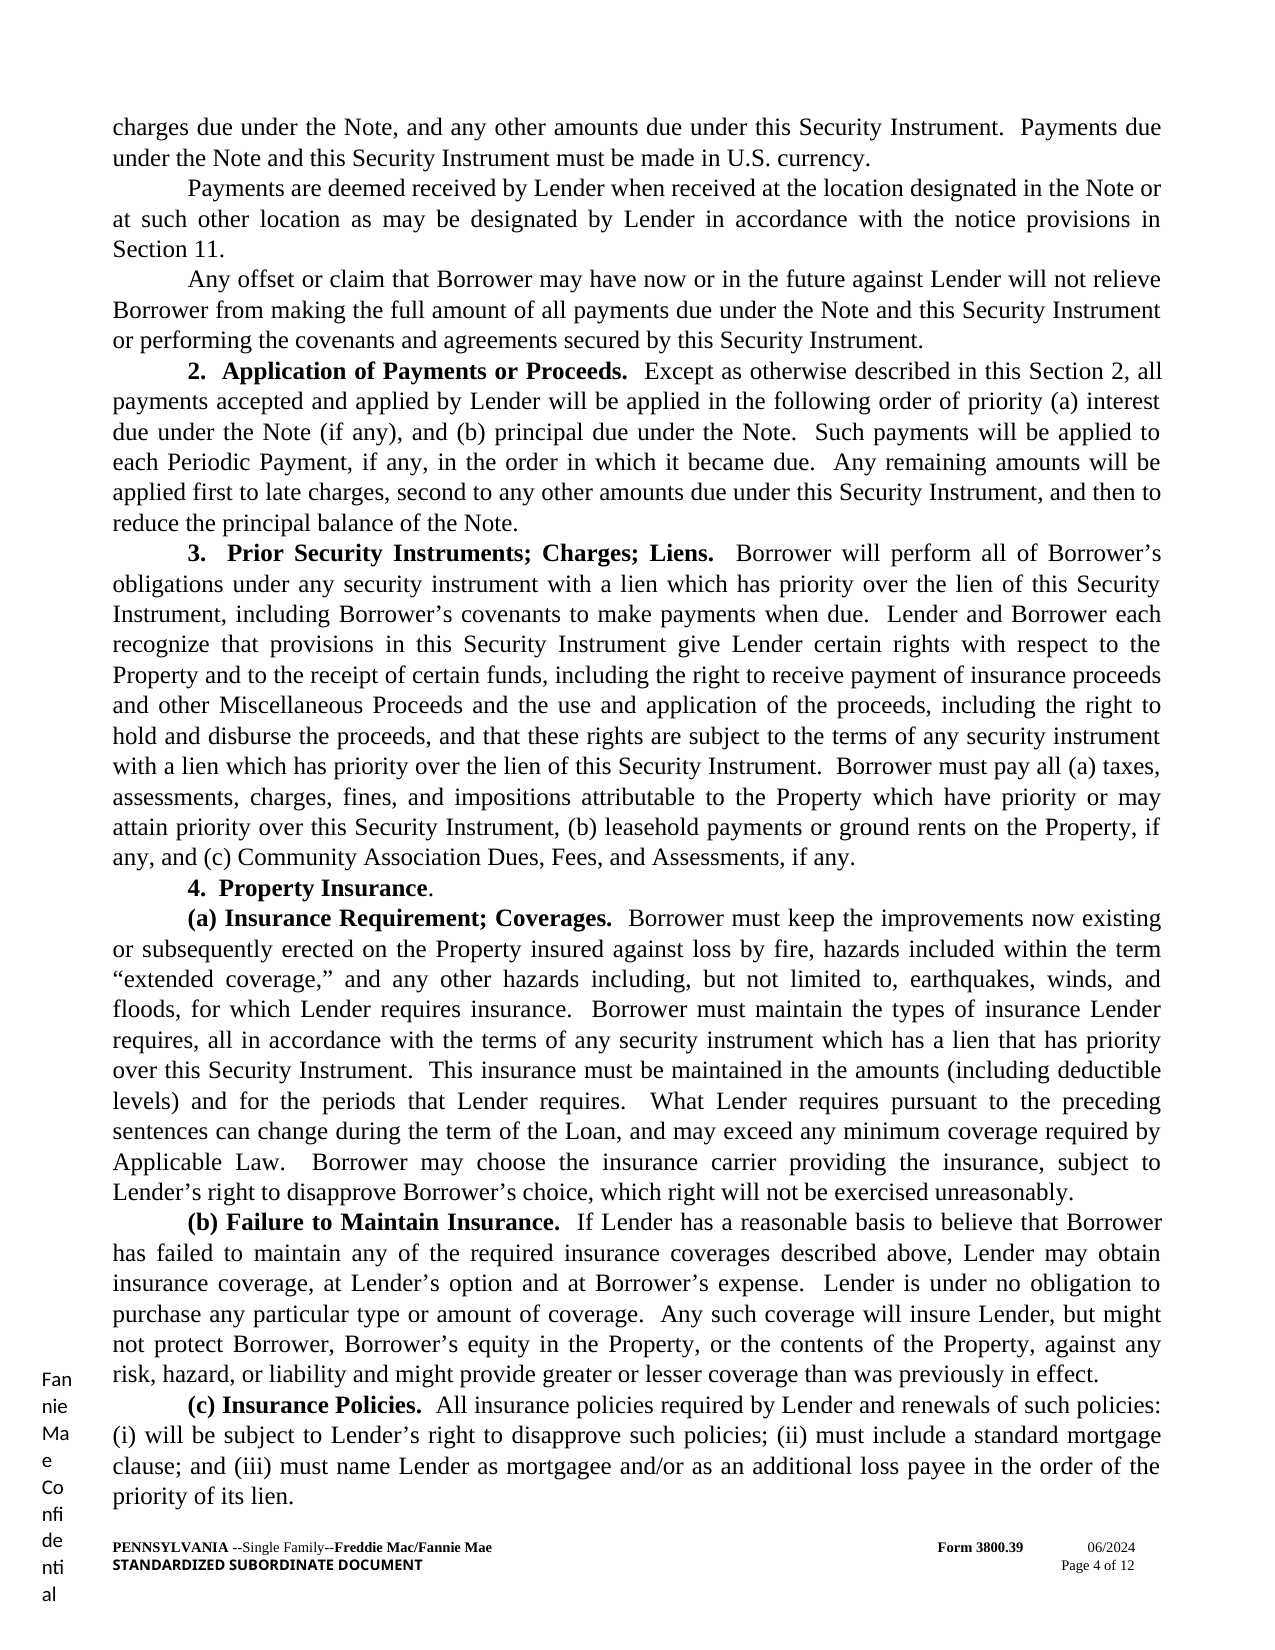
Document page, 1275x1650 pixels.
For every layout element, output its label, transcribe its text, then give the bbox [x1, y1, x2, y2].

text Payments are deemed received by Lender when received at the location designated in the Note or at such other location as may be designated by Lender in accordance with the notice provisions in Section 11. [112, 173, 1162, 263]
text (c) Insurance Policies. All insurance policies required by Lender and renewals of such policies: (i) will be subject to Lender’s right to disapprove such policies; (ii) must include a standard mortgage clause; and (iii) must name Lender as mortgagee and/or as an additional loss payee in the order of the priority of its lien. [112, 1390, 1162, 1510]
text 2. Application of Payments or Proceeds. Except as otherwise described in this Section 2, all payments accepted and applied by Lender will be applied in the following order of priority (a) interest due under the Note (if any), and (b) principal due under the Note. Such payments will be applied to each Periodic Payment, if any, in the order in which it became due. Any remaining amounts will be applied first to late charges, second to any other amounts due under this Security Instrument, and then to reduce the principal balance of the Note. [112, 356, 1162, 537]
text Any offset or claim that Borrower may have now or in the future against Lender will not relieve Borrower from making the full amount of all payments due under the Note and this Security Instrument or performing the covenants and agreements secured by this Security Instrument. [112, 264, 1162, 354]
text (b) Failure to Maintain Insurance. If Lender has a reasonable basis to believe that Borrower has failed to maintain any of the required insurance coverages described above, Lender may obtain insurance coverage, at Lender’s option and at Borrower’s expense. Lender is under no obligation to purchase any particular type or amount of coverage. Any such coverage will insure Lender, but might not protect Borrower, Borrower’s equity in the Property, or the contents of the Property, against any risk, hazard, or liability and might provide greater or lesser coverage than was previously in effect. [112, 1207, 1162, 1388]
text (a) Insurance Requirement; Coverages. Borrower must keep the improvements now existing or subsequently erected on the Property insured against loss by fire, hazards included within the term “extended coverage,” and any other hazards including, but not limited to, earthquakes, winds, and floods, for which Lender requires insurance. Borrower must maintain the types of insurance Lender requires, all in accordance with the terms of any security instrument which has a lien that has priority over this Security Instrument. This insurance must be maintained in the amounts (including deductible levels) and for the periods that Lender requires. What Lender requires pursuant to the preceding sentences can change during the term of the Loan, and may exceed any minimum coverage required by Applicable Law. Borrower may choose the insurance carrier providing the insurance, subject to Lender’s right to disapprove Borrower’s choice, which right will not be exercised unreasonably. [112, 903, 1162, 1206]
text 3. Prior Security Instruments; Charges; Liens. Borrower will perform all of Borrower’s obligations under any security instrument with a lien which has priority over the lien of this Security Instrument, including Borrower’s covenants to make payments when due. Lender and Borrower each recognize that provisions in this Security Instrument give Lender certain rights with respect to the Property and to the receipt of certain funds, including the right to receive payment of insurance proceeds and other Miscellaneous Proceeds and the use and application of the proceeds, including the right to hold and disburse the proceeds, and that these rights are subject to the terms of any security instrument with a lien which has priority over the lien of this Security Instrument. Borrower must pay all (a) taxes, assessments, charges, fines, and impositions attributable to the Property which have priority or may attain priority over this Security Instrument, (b) leasehold payments or ground rents on the Property, if any, and (c) Community Association Dues, Fees, and Assessments, if any. [112, 538, 1162, 871]
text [112, 112, 1162, 172]
text 4. Property Insurance. [112, 873, 1162, 902]
